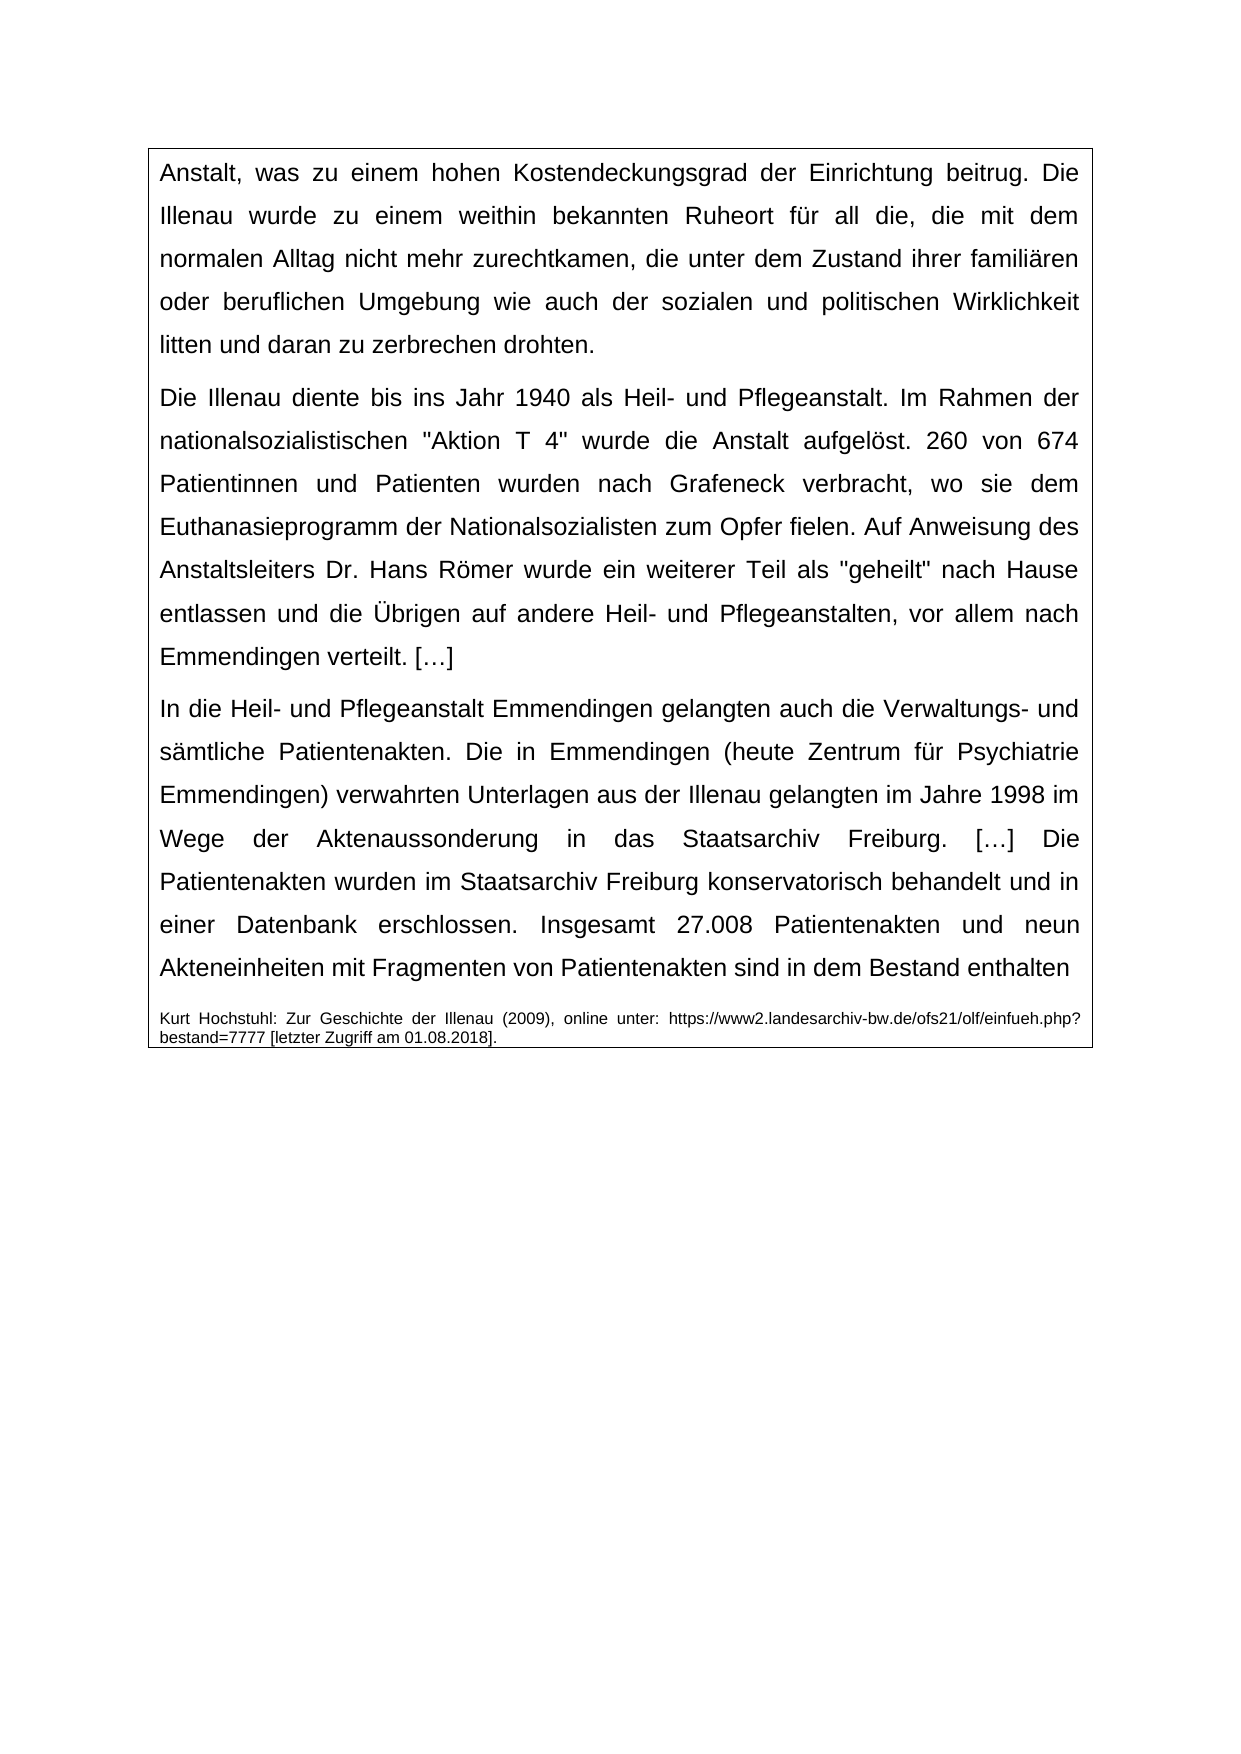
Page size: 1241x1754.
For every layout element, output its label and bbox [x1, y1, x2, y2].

table_cell [149, 149, 1092, 1047]
